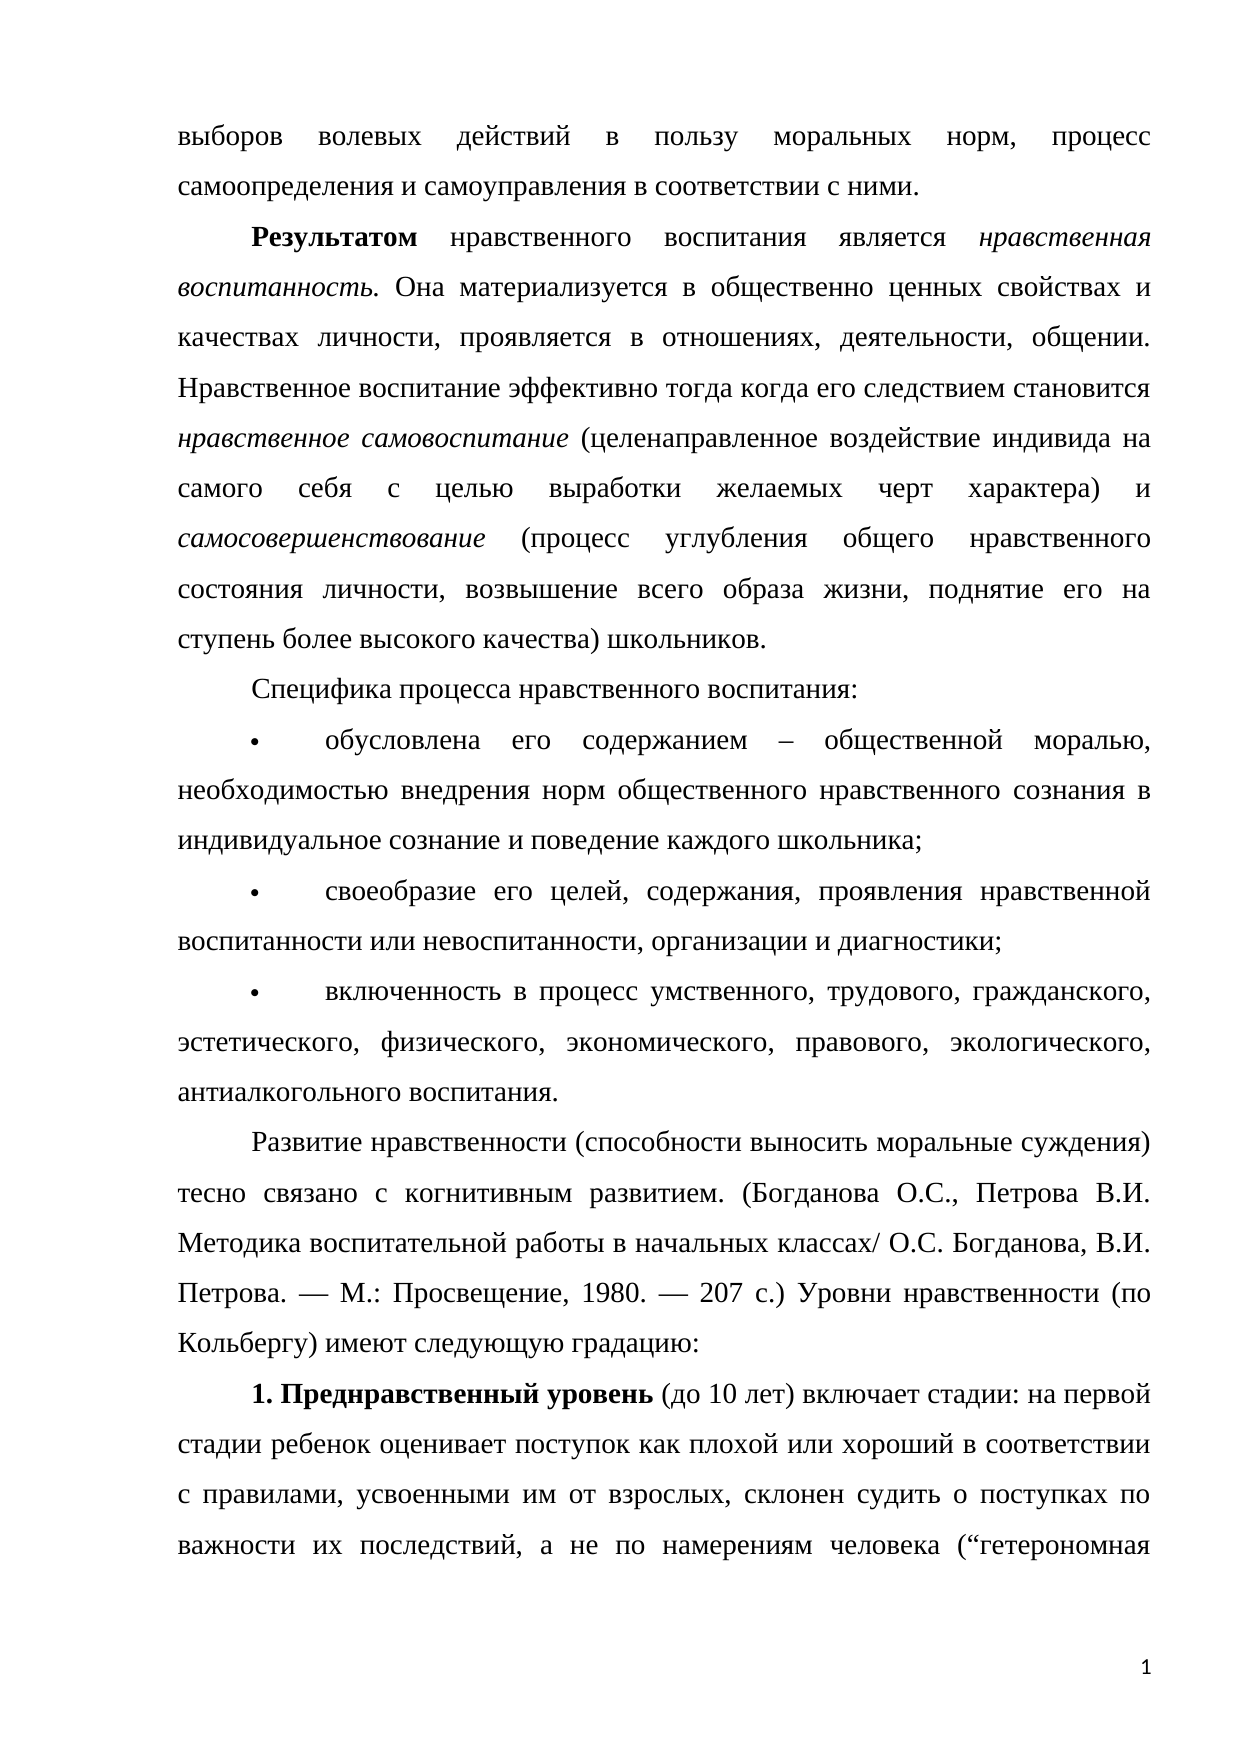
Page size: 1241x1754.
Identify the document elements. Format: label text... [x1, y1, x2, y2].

text Развитие нравственности (способности выносить моральные суждения) тесно связано с когнитивным развитием. (Богданова О.С., Петрова В.И. Методика воспитательной работы в начальных классах/ О.С. Богданова, В.И. Петрова. — М.: Просвещение, 1980. — 207 с.) Уровни нравственности (по Кольбергу) имеют следующую градацию: [177, 1124, 1152, 1359]
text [177, 118, 1152, 202]
list своеобразие его целей, содержания, проявления нравственной воспитанности или невоспитанности, организации и диагностики; [177, 873, 1152, 957]
list обусловлена его содержанием – общественной моралью, необходимостью внедрения норм общественного нравственного сознания в индивидуальное сознание и поведение каждого школьника; [177, 722, 1152, 856]
text Специфика процесса нравственного воспитания: [177, 672, 1152, 705]
list включенность в процесс умственного, трудового, гражданского, эстетического, физического, экономического, правового, экологического, антиалкогольного воспитания. [177, 973, 1152, 1108]
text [177, 1376, 1152, 1560]
text Результатом нравственного воспитания является нравственная воспитанность. Она материализуется в общественно ценных свойствах и качествах личности, проявляется в отношениях, деятельности, общении. Нравственное воспитание эффективно тогда когда его следствием становится нравственное самовоспитание (целенаправленное воздействие индивида на самого себя с целью выработки желаемых черт характера) и самосовершенствование (процесс углубления общего нравственного состояния личности, возвышение всего образа жизни, поднятие его на ступень более высокого качества) школьников. [177, 219, 1152, 655]
